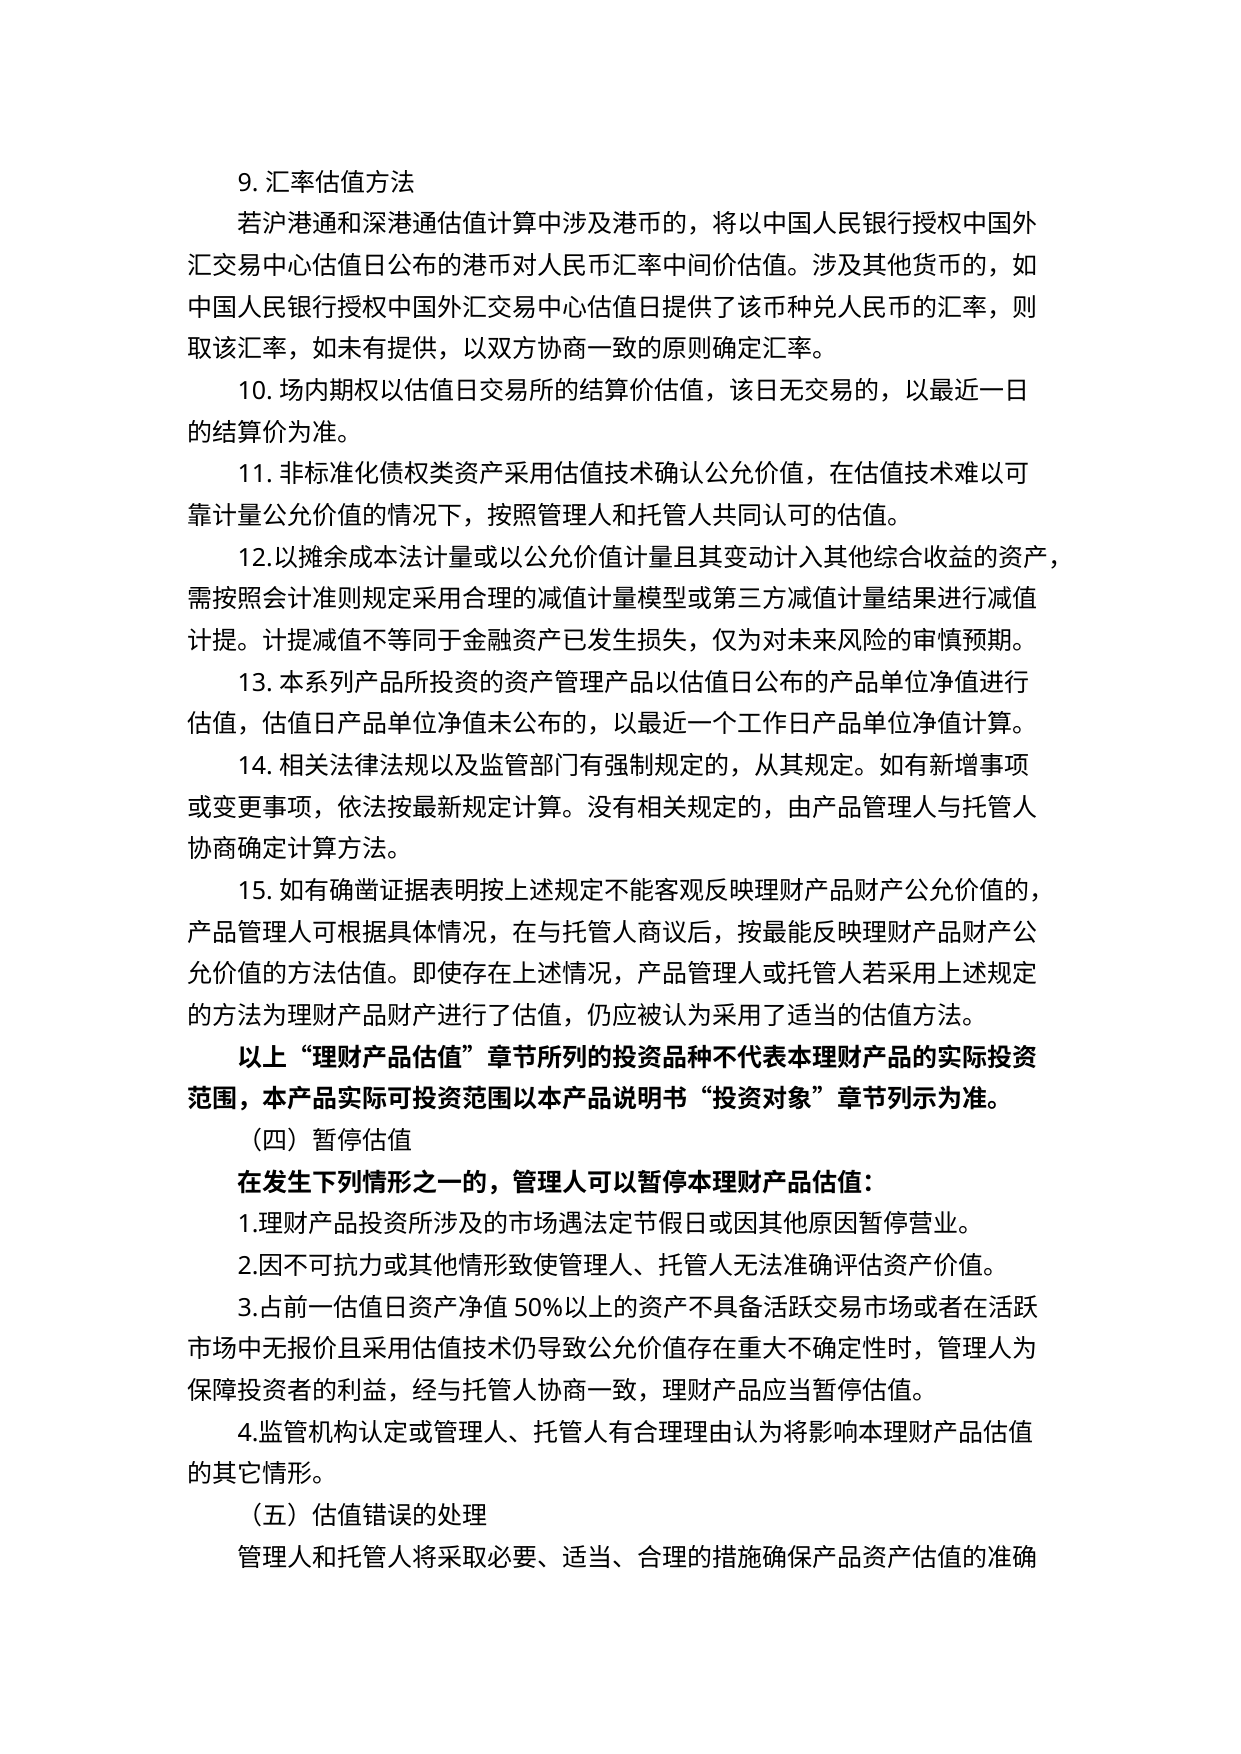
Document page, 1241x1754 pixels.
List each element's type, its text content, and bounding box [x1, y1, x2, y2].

text 9. 汇率估值方法 [187, 162, 1053, 198]
text 2.因不可抗力或其他情形致使管理人、托管人无法准确评估资产价值。 [187, 1245, 1053, 1282]
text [187, 1537, 1053, 1573]
text 1.理财产品投资所涉及的市场遇法定节假日或因其他原因暂停营业。 [187, 1204, 1053, 1240]
text 11. 非标准化债权类资产采用估值技术确认公允价值，在估值技术难以可靠计量公允价值的情况下，按照管理人和托管人共同认可的估值。 [187, 454, 1053, 532]
text 13. 本系列产品所投资的资产管理产品以估值日公布的产品单位净值进行估值，估值日产品单位净值未公布的，以最近一个工作日产品单位净值计算。 [187, 662, 1053, 740]
text 3.占前一估值日资产净值50%以上的资产不具备活跃交易市场或者在活跃市场中无报价且采用估值技术仍导致公允价值存在重大不确定性时，管理人为保障投资者的利益，经与托管人协商一致，理财产品应当暂停估值。 [187, 1287, 1053, 1407]
text 15. 如有确凿证据表明按上述规定不能客观反映理财产品财产公允价值的，产品管理人可根据具体情况，在与托管人商议后，按最能反映理财产品财产公允价值的方法估值。即使存在上述情况，产品管理人或托管人若采用上述规定的方法为理财产品财产进行了估值，仍应被认为采用了适当的估值方法。 [187, 870, 1053, 1032]
text （五）估值错误的处理 [187, 1495, 1053, 1532]
text 以上“理财产品估值”章节所列的投资品种不代表本理财产品的实际投资范围，本产品实际可投资范围以本产品说明书“投资对象”章节列示为准。 [187, 1037, 1053, 1115]
text 14. 相关法律法规以及监管部门有强制规定的，从其规定。如有新增事项或变更事项，依法按最新规定计算。没有相关规定的，由产品管理人与托管人协商确定计算方法。 [187, 745, 1053, 865]
text 4.监管机构认定或管理人、托管人有合理理由认为将影响本理财产品估值的其它情形。 [187, 1412, 1053, 1490]
text 若沪港通和深港通估值计算中涉及港币的，将以中国人民银行授权中国外汇交易中心估值日公布的港币对人民币汇率中间价估值。涉及其他货币的，如中国人民银行授权中国外汇交易中心估值日提供了该币种兑人民币的汇率，则取该汇率，如未有提供，以双方协商一致的原则确定汇率。 [187, 204, 1053, 365]
text 12.以摊余成本法计量或以公允价值计量且其变动计入其他综合收益的资产，需按照会计准则规定采用合理的减值计量模型或第三方减值计量结果进行减值计提。计提减值不等同于金融资产已发生损失，仅为对未来风险的审慎预期。 [187, 537, 1053, 657]
text 在发生下列情形之一的，管理人可以暂停本理财产品估值： [187, 1162, 1053, 1198]
text （四）暂停估值 [187, 1120, 1053, 1157]
text 10. 场内期权以估值日交易所的结算价估值，该日无交易的，以最近一日的结算价为准。 [187, 370, 1053, 448]
